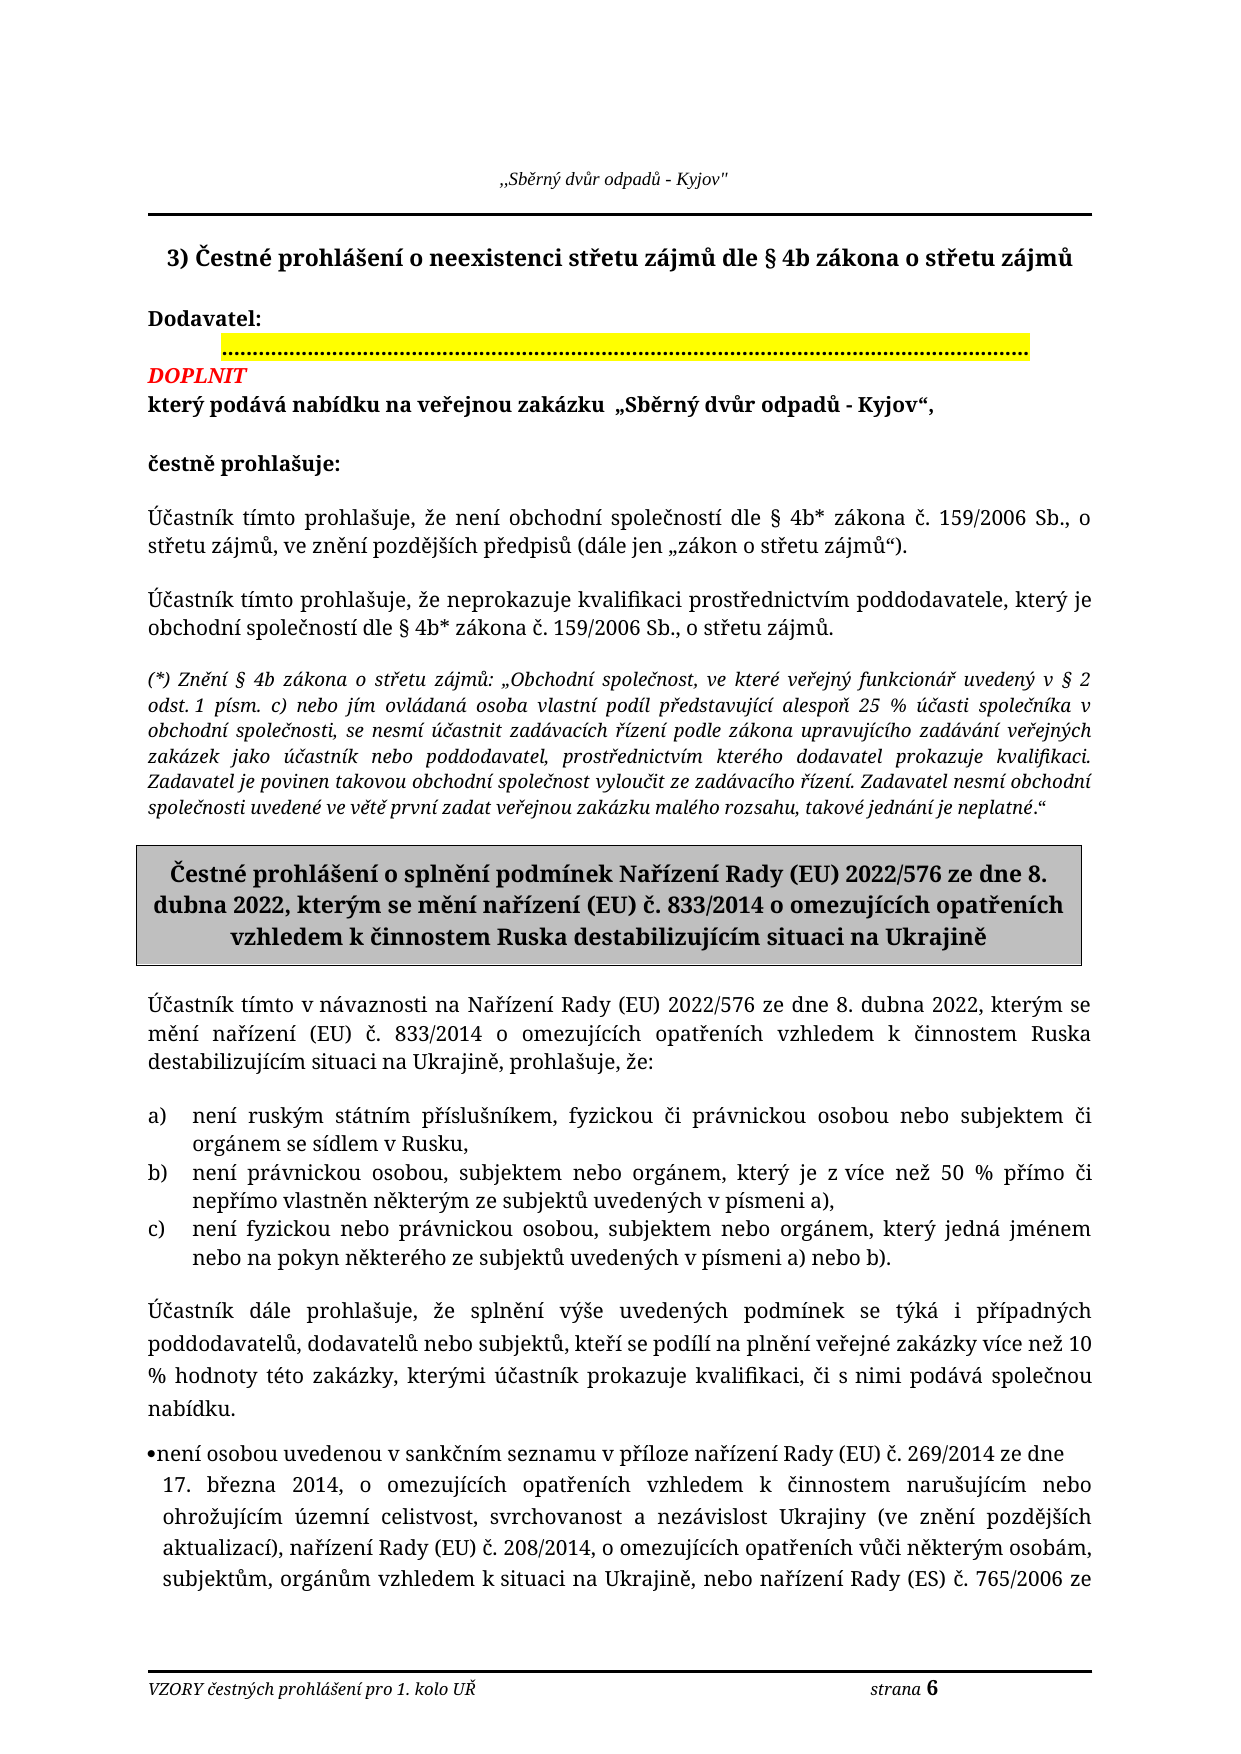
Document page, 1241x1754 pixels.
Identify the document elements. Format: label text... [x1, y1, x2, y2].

text Účastník tímto prohlašuje, že neprokazuje kvalifikaci prostřednictvím poddodavatele, který je obchodní společností dle § 4b* zákona č. 159/2006 Sb., o střetu zájmů. [148, 585, 1092, 642]
list není fyzickou nebo právnickou osobou, subjektem nebo orgánem, který jedná jménem nebo na pokyn některého ze subjektů uvedených v písmeni a) nebo b). [148, 1214, 1092, 1271]
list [148, 1439, 1092, 1593]
text Dodavatel: .................................................................................................................................... DOPLNIT [148, 304, 1092, 390]
text Účastník tímto v návaznosti na Nařízení Rady (EU) 2022/576 ze dne 8. dubna 2022, kterým se mění nařízení (EU) č. 833/2014 o omezujících opatřeních vzhledem k činnostem Ruska destabilizujícím situaci na Ukrajině, prohlašuje, že: [148, 991, 1092, 1076]
text (*) Znění § 4b zákona o střetu zájmů: „Obchodní společnost, ve které veřejný funkcionář uvedený v § 2 odst. 1 písm. c) nebo jím ovládaná osoba vlastní podíl představující alespoň 25 % účasti společníka v obchodní společnosti, se nesmí účastnit zadávacích řízení podle zákona upravujícího zadávání veřejných zakázek jako účastník nebo poddodavatel, prostřednictvím kterého dodavatel prokazuje kvalifikaci. Zadavatel je povinen takovou obchodní společnost vyloučit ze zadávacího řízení. Zadavatel nesmí obchodní společnosti uvedené ve větě první zadat veřejnou zakázku malého rozsahu, takové jednání je neplatné.“ [148, 667, 1092, 820]
list není ruským státním příslušníkem, fyzickou či právnickou osobou nebo subjektem či orgánem se sídlem v Rusku, [148, 1101, 1092, 1158]
text čestně prohlašuje: [148, 449, 1092, 478]
text Účastník tímto prohlašuje, že není obchodní společností dle § 4b* zákona č. 159/2006 Sb., o střetu zájmů, ve znění pozdějších předpisů (dále jen „zákon o střetu zájmů“). [148, 503, 1092, 560]
table_header Čestné prohlášení o splnění podmínek Nařízení Rady (EU) 2022/576 ze dne 8. dubna 2022, kterým se mění nařízení (EU) č. 833/2014 o omezujících opatřeních vzhledem k činnostem Ruska destabilizujícím situaci na Ukrajině [137, 846, 1081, 964]
text který podává nabídku na veřejnou zakázku „Sběrný dvůr odpadů - Kyjov“, [148, 390, 1092, 418]
text Účastník dále prohlašuje, že splnění výše uvedených podmínek se týká i případných poddodavatelů, dodavatelů nebo subjektů, kteří se podílí na plnění veřejné zakázky více než 10 % hodnoty této zakázky, kterými účastník prokazuje kvalifikaci, či s nimi podává společnou nabídku. [148, 1296, 1092, 1423]
text 3) Čestné prohlášení o neexistenci střetu zájmů dle § 4b zákona o střetu zájmů [148, 242, 1092, 273]
list není právnickou osobou, subjektem nebo orgánem, který je z více než 50 % přímo či nepřímo vlastněn některým ze subjektů uvedených v písmeni a), [148, 1158, 1092, 1214]
